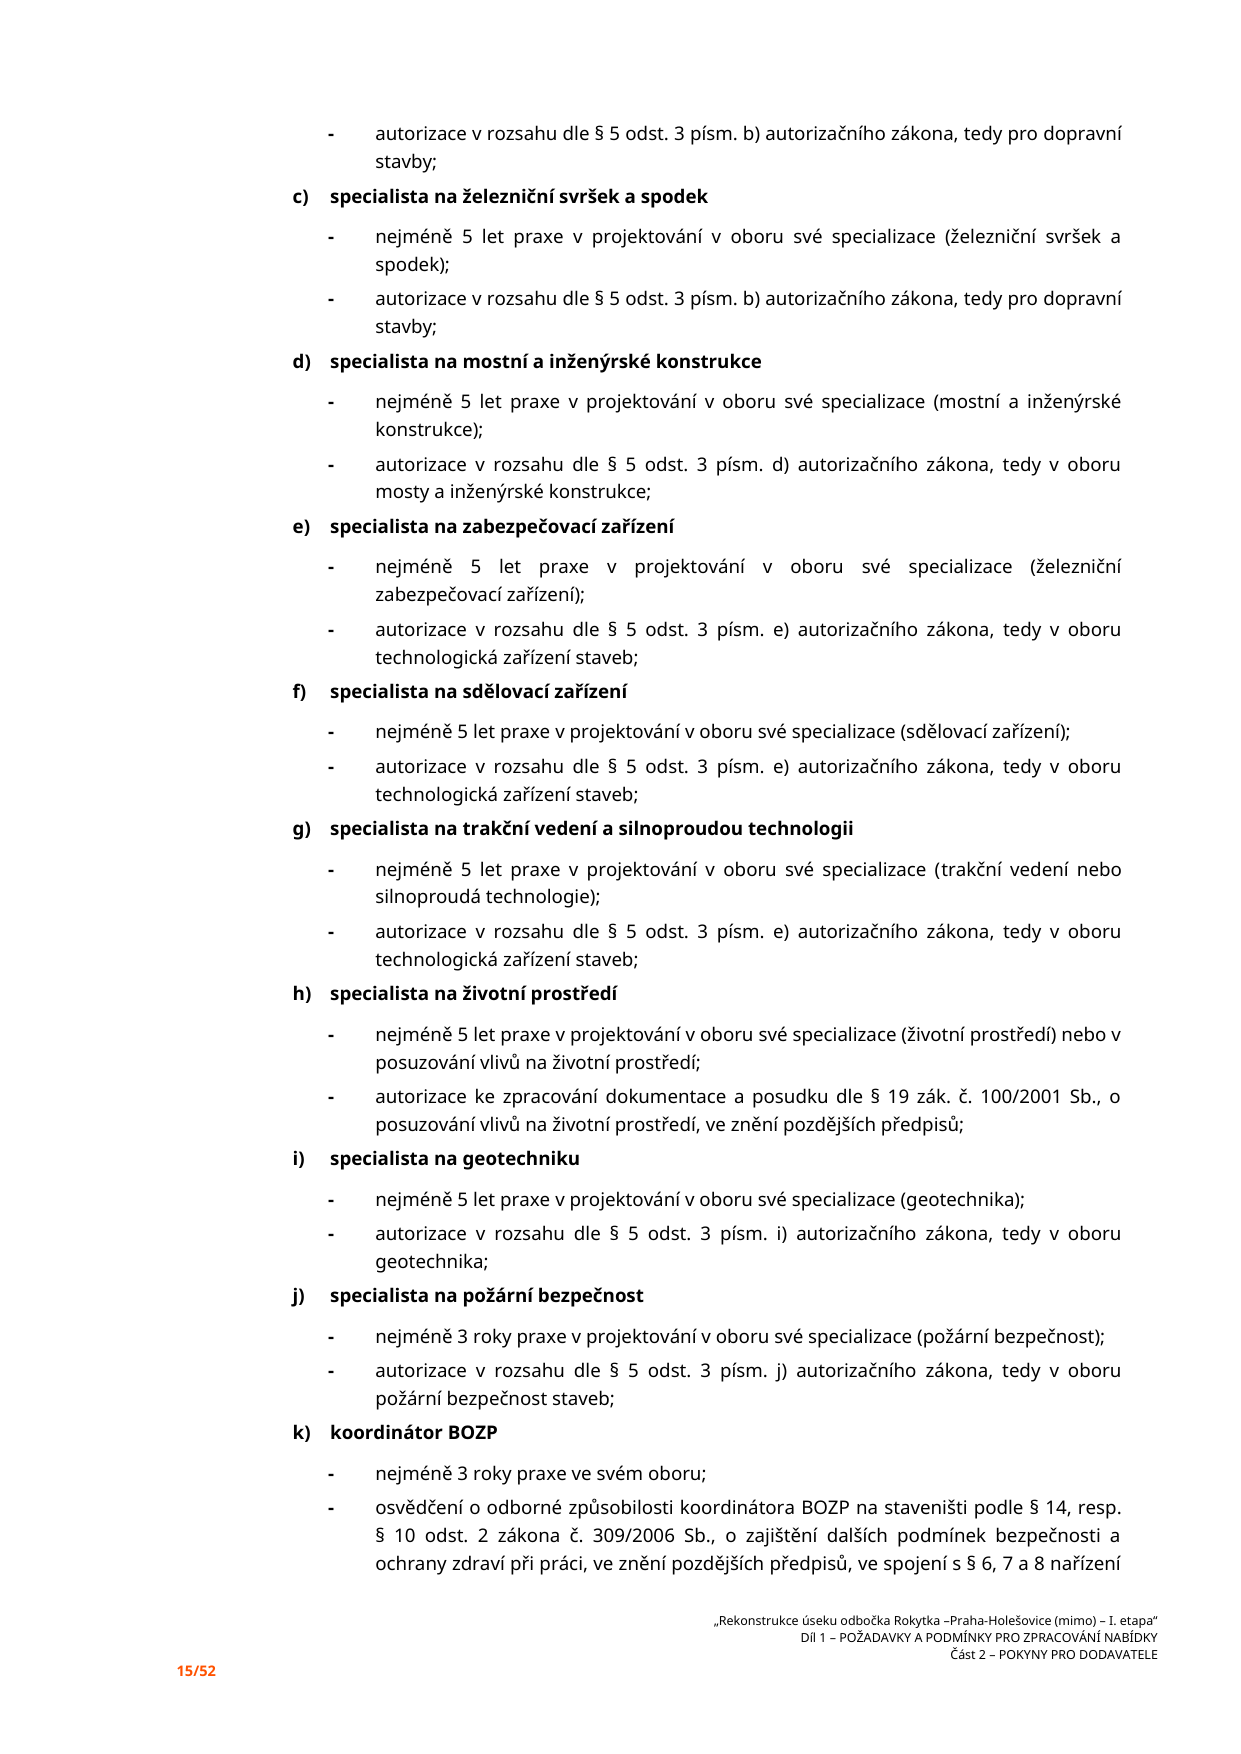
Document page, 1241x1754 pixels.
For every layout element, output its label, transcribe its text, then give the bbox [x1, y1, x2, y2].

list specialista na trakční vedení a silnoproudou technologii [292, 815, 1122, 841]
list specialista na geotechniku [292, 1146, 1122, 1171]
list koordinátor BOZP [292, 1420, 1122, 1445]
text nejméně 5 let praxe v projektování v oboru své specializace (trakční vedení nebo silnoproudá technologie); [328, 856, 1122, 909]
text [328, 1494, 1122, 1576]
text autorizace v rozsahu dle § 5 odst. 3 písm. b) autorizačního zákona, tedy pro dopravní stavby; [328, 286, 1122, 339]
text nejméně 5 let praxe v projektování v oboru své specializace (geotechnika); [328, 1186, 1122, 1212]
list specialista na životní prostředí [292, 980, 1122, 1006]
text autorizace v rozsahu dle § 5 odst. 3 písm. b) autorizačního zákona, tedy pro dopravní stavby; [328, 121, 1122, 174]
list specialista na zabezpečovací zařízení [292, 513, 1122, 539]
text nejméně 5 let praxe v projektování v oboru své specializace (železniční zabezpečovací zařízení); [328, 554, 1122, 607]
list specialista na požární bezpečnost [292, 1283, 1122, 1308]
list specialista na sdělovací zařízení [292, 678, 1122, 704]
text nejméně 5 let praxe v projektování v oboru své specializace (sdělovací zařízení); [328, 719, 1122, 744]
text autorizace ke zpracování dokumentace a posudku dle § 19 zák. č. 100/2001 Sb., o posuzování vlivů na životní prostředí, ve znění pozdějších předpisů; [328, 1083, 1122, 1137]
text autorizace v rozsahu dle § 5 odst. 3 písm. e) autorizačního zákona, tedy v oboru technologická zařízení staveb; [328, 918, 1122, 972]
text nejméně 3 roky praxe v projektování v oboru své specializace (požární bezpečnost); [328, 1323, 1122, 1349]
list specialista na mostní a inženýrské konstrukce [292, 348, 1122, 373]
text autorizace v rozsahu dle § 5 odst. 3 písm. i) autorizačního zákona, tedy v oboru geotechnika; [328, 1220, 1122, 1274]
text autorizace v rozsahu dle § 5 odst. 3 písm. e) autorizačního zákona, tedy v oboru technologická zařízení staveb; [328, 616, 1122, 669]
text nejméně 5 let praxe v projektování v oboru své specializace (mostní a inženýrské konstrukce); [328, 388, 1122, 442]
text autorizace v rozsahu dle § 5 odst. 3 písm. d) autorizačního zákona, tedy v oboru mosty a inženýrské konstrukce; [328, 451, 1122, 504]
text nejméně 3 roky praxe ve svém oboru; [328, 1460, 1122, 1486]
list specialista na železniční svršek a spodek [292, 183, 1122, 208]
text autorizace v rozsahu dle § 5 odst. 3 písm. e) autorizačního zákona, tedy v oboru technologická zařízení staveb; [328, 753, 1122, 807]
text autorizace v rozsahu dle § 5 odst. 3 písm. j) autorizačního zákona, tedy v oboru požární bezpečnost staveb; [328, 1357, 1122, 1411]
text nejméně 5 let praxe v projektování v oboru své specializace (životní prostředí) nebo v posuzování vlivů na životní prostředí; [328, 1021, 1122, 1074]
text nejméně 5 let praxe v projektování v oboru své specializace (železniční svršek a spodek); [328, 223, 1122, 277]
